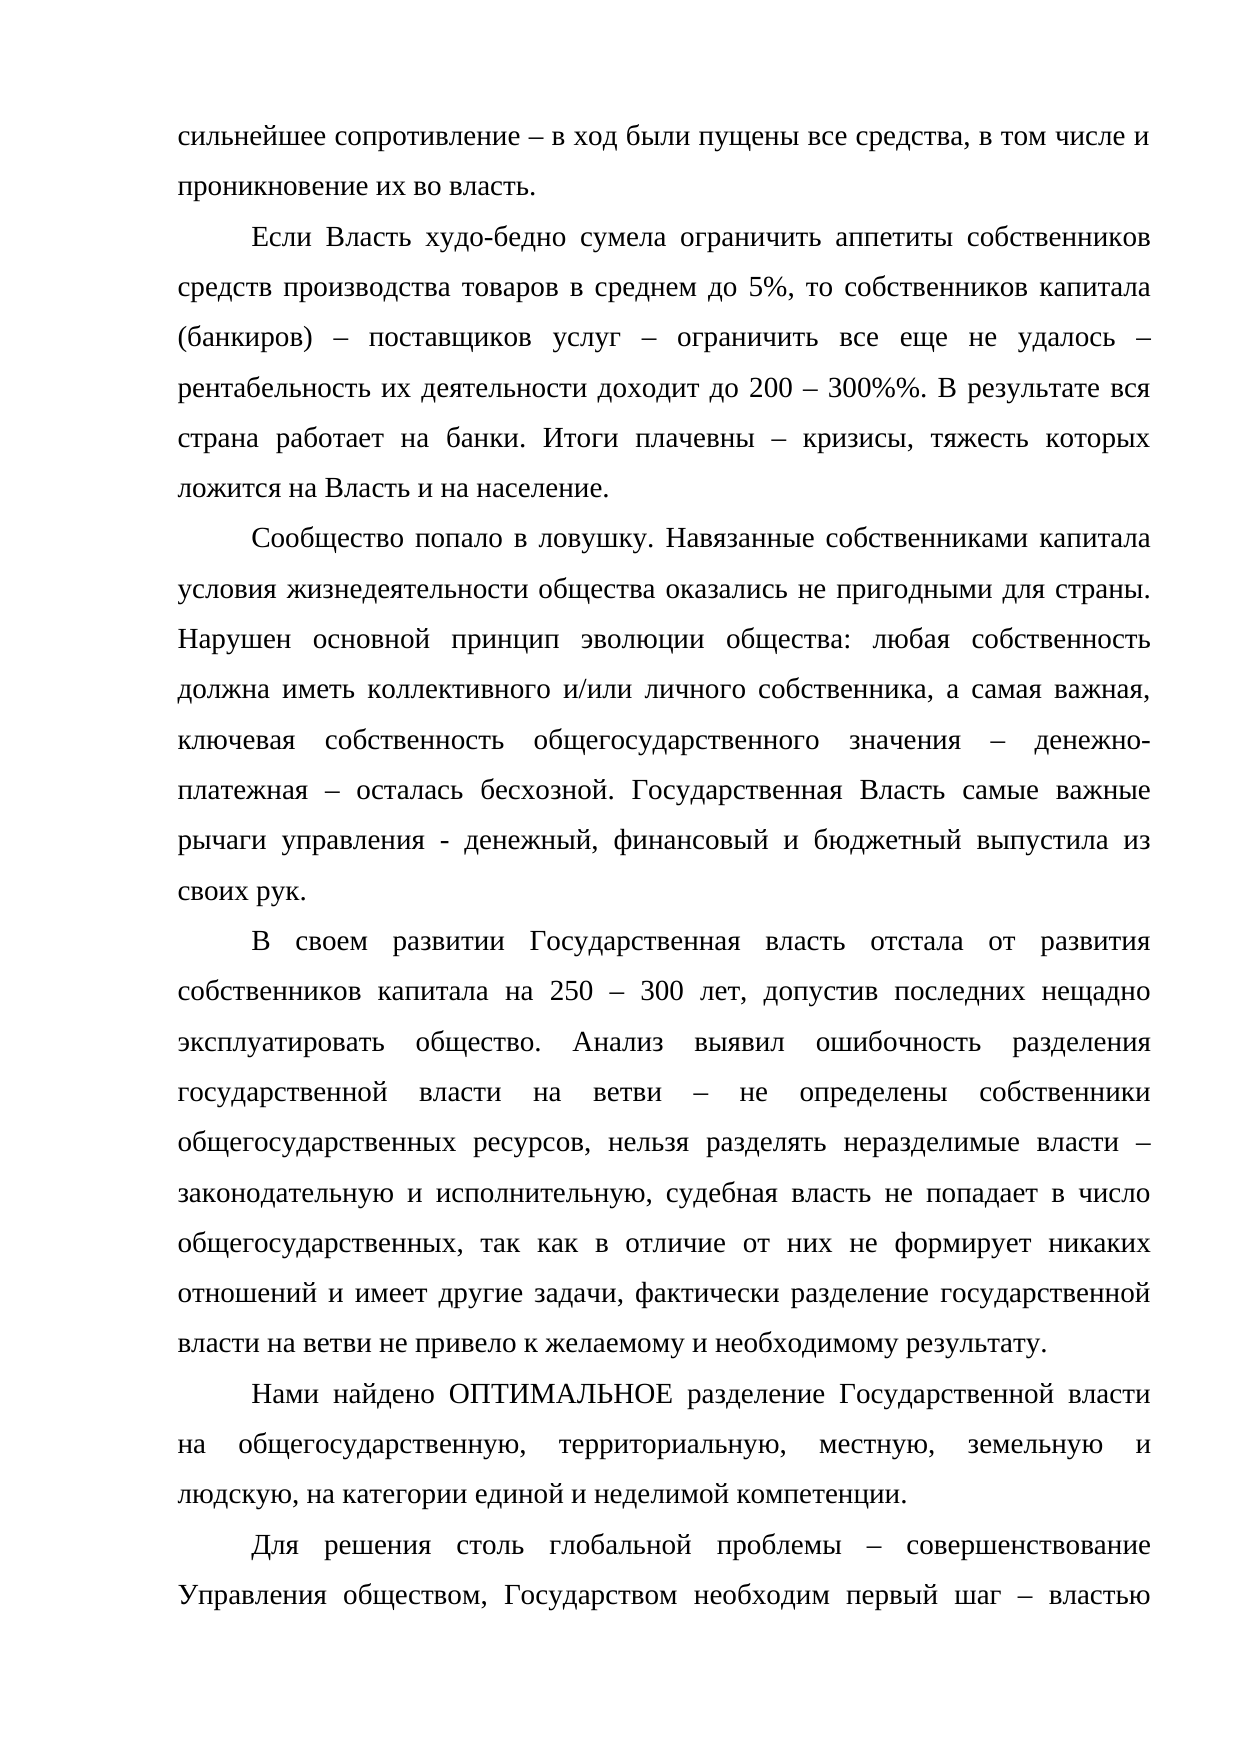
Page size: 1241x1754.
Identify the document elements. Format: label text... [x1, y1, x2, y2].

text Если Власть худо-бедно сумела ограничить аппетиты собственников средств производства товаров в среднем до 5%, то собственников капитала (банкиров) – поставщиков услуг – ограничить все еще не удалось – рентабельность их деятельности доходит до 200 – 300%%. В результате вся страна работает на банки. Итоги плачевны – кризисы, тяжесть которых ложится на Власть и на население. [177, 219, 1152, 504]
text В своем развитии Государственная власть отстала от развития собственников капитала на 250 – 300 лет, допустив последних нещадно эксплуатировать общество. Анализ выявил ошибочность разделения государственной власти на ветви – не определены собственники общегосударственных ресурсов, нельзя разделять неразделимые власти – законодательную и исполнительную, судебная власть не попадает в число общегосударственных, так как в отличие от них не формирует никаких отношений и имеет другие задачи, фактически разделение государственной власти на ветви не привело к желаемому и необходимому результату. [177, 923, 1152, 1359]
text Нами найдено ОПТИМАЛЬНОЕ разделение Государственной власти на общегосударственную, территориальную, местную, земельную и людскую, на категории единой и неделимой компетенции. [177, 1376, 1152, 1510]
text Сообщество попало в ловушку. Навязанные собственниками капитала условия жизнедеятельности общества оказались не пригодными для страны. Нарушен основной принцип эволюции общества: любая собственность должна иметь коллективного и/или личного собственника, а самая важная, ключевая собственность общегосударственного значения – денежно-платежная – осталась бесхозной. Государственная Власть самые важные рычаги управления - денежный, финансовый и бюджетный выпустила из своих рук. [177, 521, 1152, 906]
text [177, 118, 1152, 202]
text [177, 1527, 1152, 1611]
